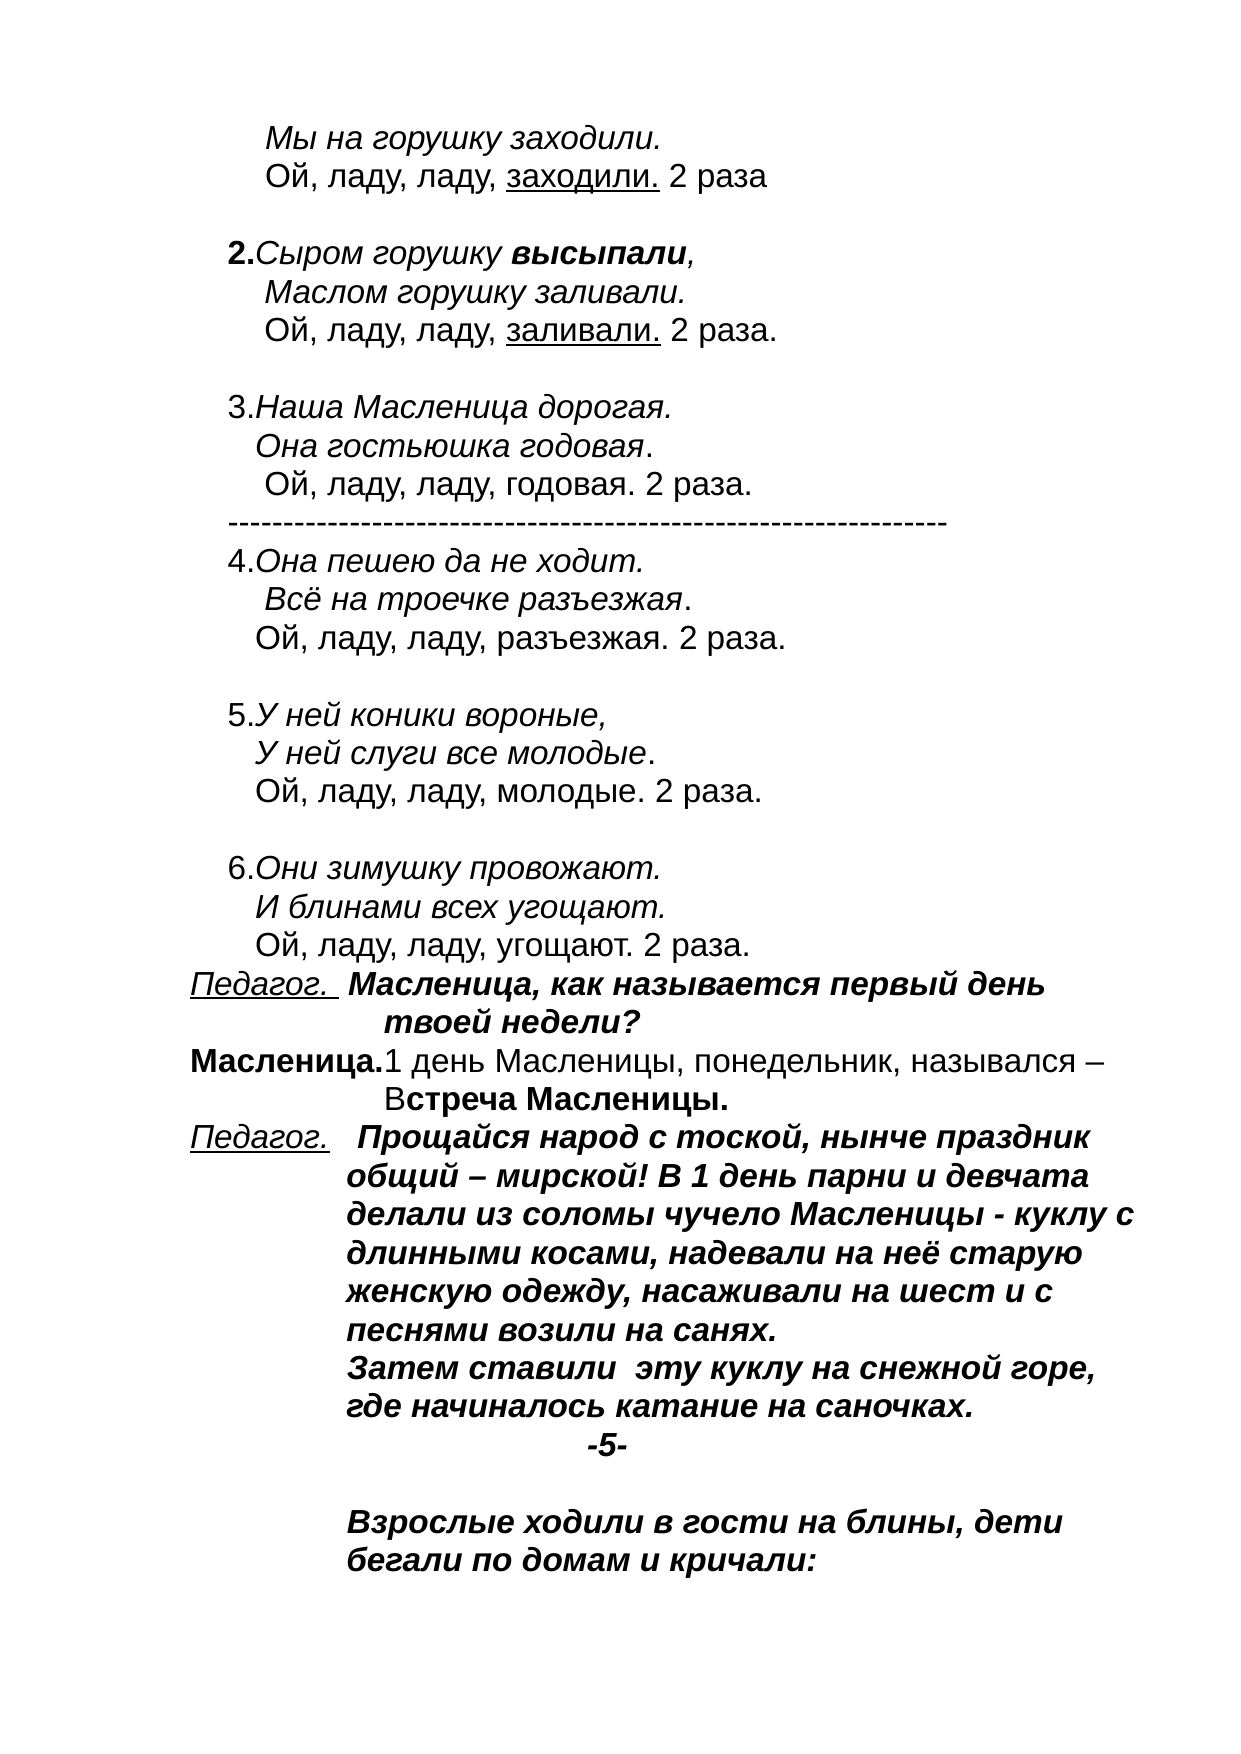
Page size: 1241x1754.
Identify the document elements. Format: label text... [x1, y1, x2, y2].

text Педагог. Масленица, как называется первый день твоей недели? [190, 964, 1152, 1041]
text 4.Она пешею да не ходит. [227, 541, 1152, 579]
text Ой, ладу, ладу, заливали. 2 раза. [227, 310, 1152, 349]
text Взрослые ходили в гости на блины, дети бегали по домам и кричали: [190, 1502, 1152, 1579]
text У ней слуги все молодые. [227, 733, 1152, 772]
text Маслом горушку заливали. [227, 272, 1152, 310]
text Ой, ладу, ладу, угощают. 2 раза. [227, 925, 1152, 964]
text 6.Они зимушку провожают. [227, 848, 1152, 887]
text -5- [190, 1425, 1152, 1463]
text Она гостьюшка годовая. [227, 426, 1152, 464]
text Масленица.1 день Масленицы, понедельник, назывался – Встреча Масленицы. [190, 1041, 1152, 1117]
text Ой, ладу, ладу, годовая. 2 раза. [227, 464, 1152, 502]
text 2.Сыром горушку высыпали, [227, 233, 1152, 272]
text И блинами всех угощают. [227, 887, 1152, 925]
text Ой, ладу, ладу, разъезжая. 2 раза. [227, 618, 1152, 656]
text Педагог. Прощайся народ с тоской, нынче праздник общий – мирской! В 1 день парни и девчата делали из соломы чучело Масленицы - куклу с длинными косами, надевали на неё старую женскую одежду, насаживали на шест и с песнями возили на санях. [190, 1117, 1152, 1348]
text Затем ставили эту куклу на снежной горе, где начиналось катание на саночках. [190, 1348, 1152, 1425]
list Ой, ладу, ладу, заходили. 2 раза [265, 157, 1152, 195]
text ----------------------------------------------------------------- [227, 502, 1152, 541]
text Ой, ладу, ладу, молодые. 2 раза. [227, 772, 1152, 810]
text 3.Наша Масленица дорогая. [227, 387, 1152, 426]
list Мы на горушку заходили. [265, 118, 1152, 157]
text 5.У ней коники вороные, [227, 695, 1152, 733]
text Всё на троечке разъезжая. [227, 579, 1152, 618]
